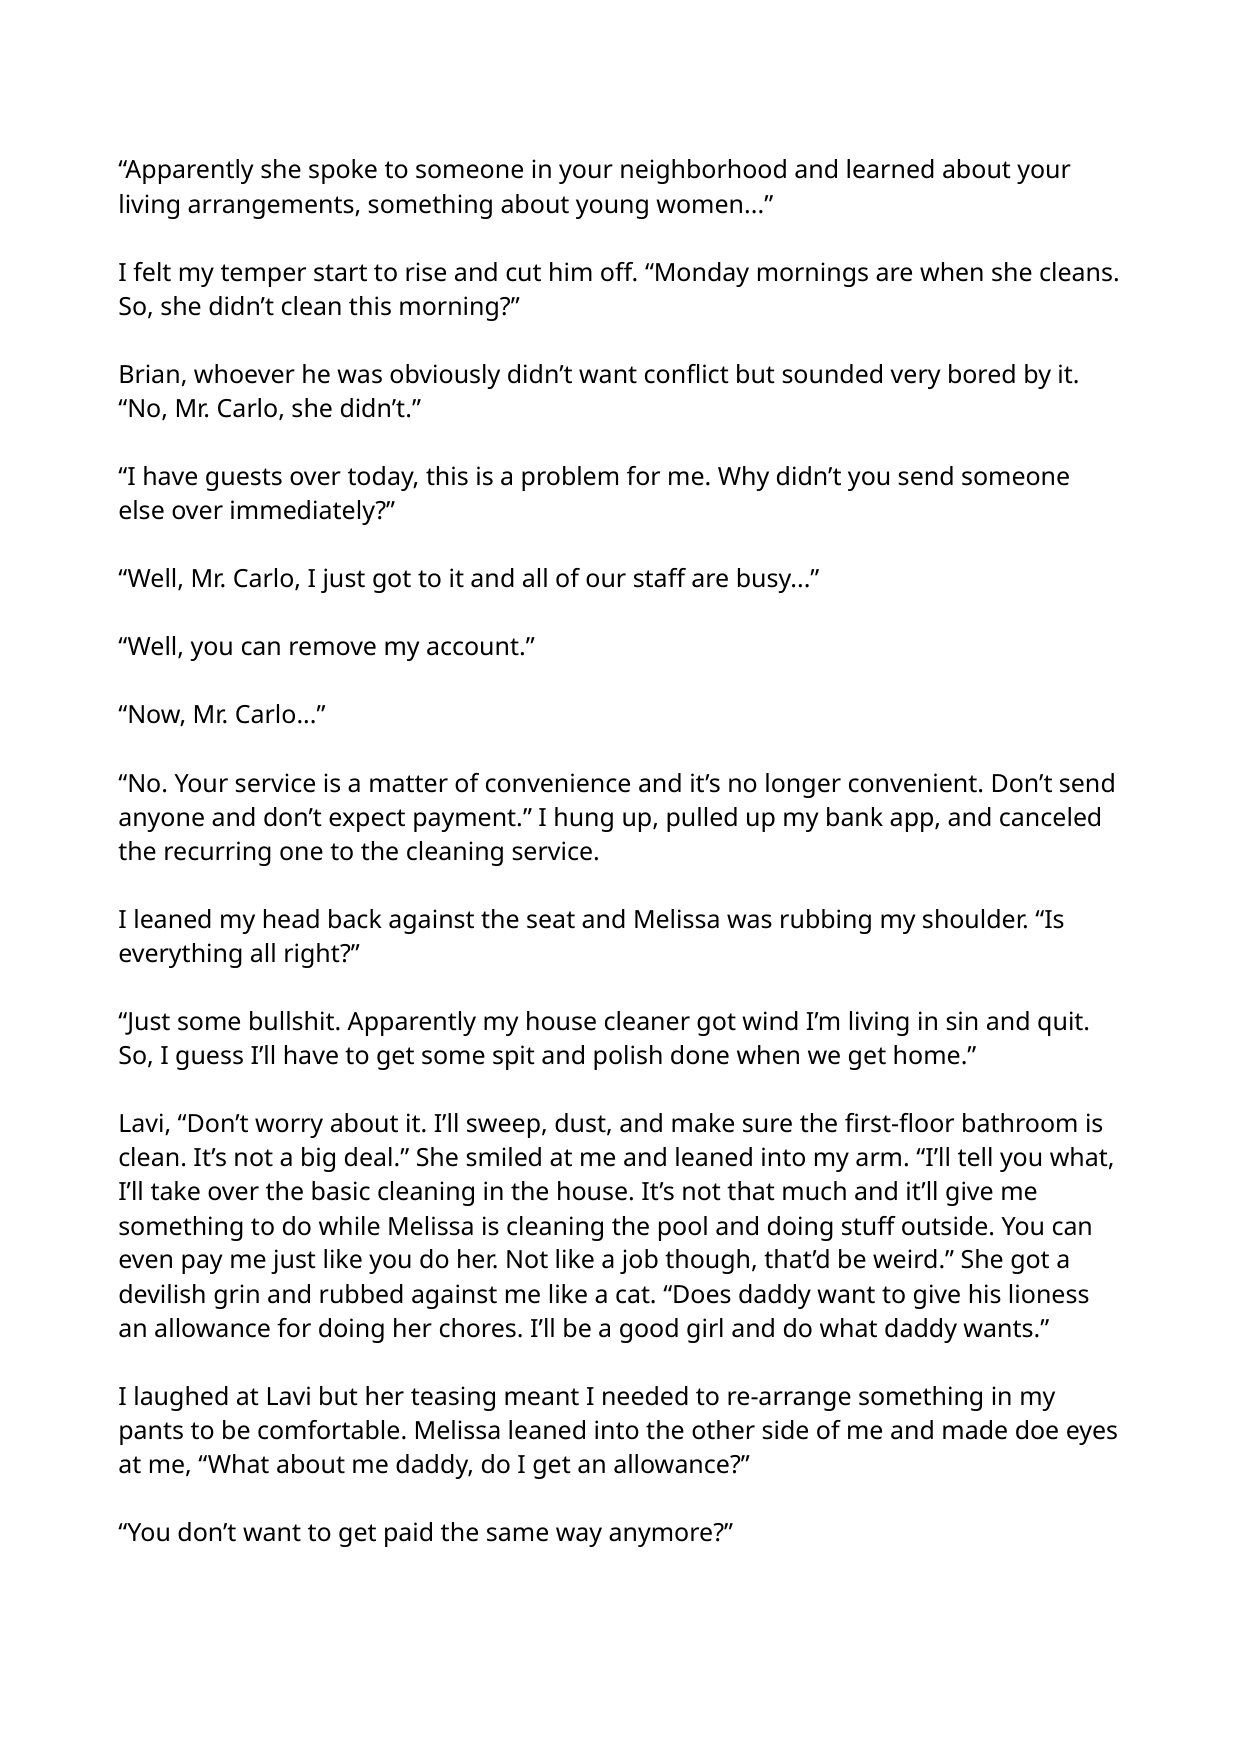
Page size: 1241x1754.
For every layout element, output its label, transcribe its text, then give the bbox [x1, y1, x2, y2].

text I felt my temper start to rise and cut him off. “Monday mornings are when she cleans. So, she didn’t clean this morning?” [118, 254, 1122, 322]
text “Now, Mr. Carlo...” [118, 697, 1122, 731]
text I leaned my head back against the seat and Melissa was rubbing my shoulder. “Is everything all right?” [118, 902, 1122, 970]
text I laughed at Lavi but her teasing meant I needed to re-arrange something in my pants to be comfortable. Melissa leaned into the other side of me and made doe eyes at me, “What about me daddy, do I get an allowance?” [118, 1378, 1122, 1481]
text “Apparently she spoke to someone in your neighborhood and learned about your living arrangements, something about young women...” [118, 152, 1122, 220]
text “No. Your service is a matter of convenience and it’s no longer convenient. Don’t send anyone and don’t expect payment.” I hung up, pulled up my bank app, and canceled the recurring one to the cleaning service. [118, 765, 1122, 867]
text “You don’t want to get paid the same way anymore?” [118, 1515, 1122, 1549]
text Brian, whoever he was obviously didn’t want conflict but sounded very bored by it. “No, Mr. Carlo, she didn’t.” [118, 357, 1122, 425]
text Lavi, “Don’t worry about it. I’ll sweep, dust, and make sure the first-floor bathroom is clean. It’s not a big deal.” She smiled at me and leaned into my arm. “I’ll tell you what, I’ll take over the basic cleaning in the house. It’s not that much and it’ll give me something to do while Melissa is cleaning the pool and doing stuff outside. You can even pay me just like you do her. Not like a job though, that’d be weird.” She got a devilish grin and rubbed against me like a cat. “Does daddy want to give his lioness an allowance for doing her chores. I’ll be a good girl and do what daddy wants.” [118, 1106, 1122, 1344]
text “Well, Mr. Carlo, I just got to it and all of our staff are busy...” [118, 561, 1122, 595]
text “I have guests over today, this is a problem for me. Why didn’t you send someone else over immediately?” [118, 459, 1122, 527]
text “Just some bullshit. Apparently my house cleaner got wind I’m living in sin and quit. So, I guess I’ll have to get some spit and polish done when we get home.” [118, 1004, 1122, 1072]
text “Well, you can remove my account.” [118, 629, 1122, 663]
